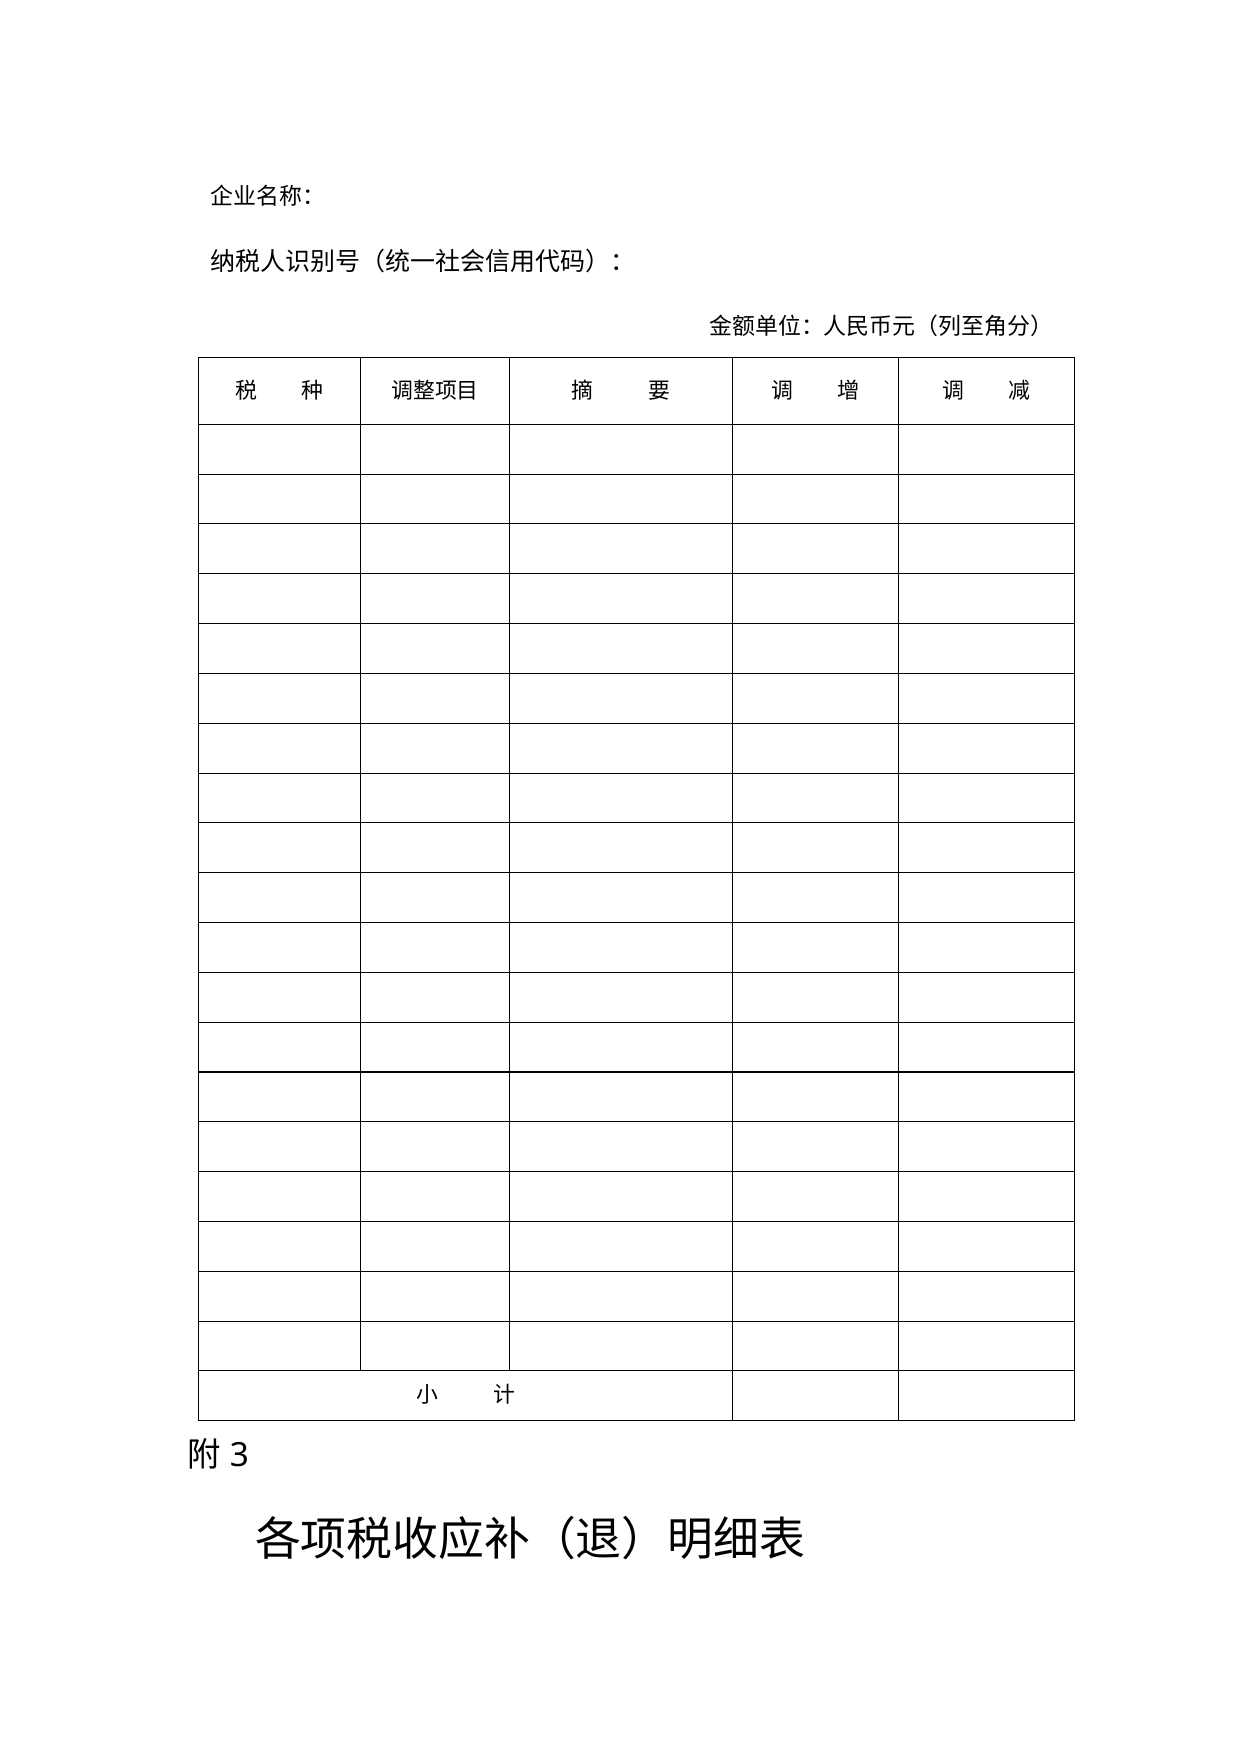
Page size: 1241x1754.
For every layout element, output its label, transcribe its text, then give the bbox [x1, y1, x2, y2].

table_cell [733, 524, 898, 573]
table_header 税 种 [199, 358, 360, 424]
table_header 调 增 [733, 358, 898, 424]
table_cell [510, 873, 732, 922]
table_cell [899, 1371, 1074, 1420]
table_cell [199, 973, 360, 1022]
table_cell [199, 873, 360, 922]
table_cell [361, 873, 509, 922]
table_cell [510, 823, 732, 872]
table_cell [899, 674, 1074, 723]
table_cell [510, 973, 732, 1022]
table_cell [510, 624, 732, 673]
table_cell [510, 524, 732, 573]
table_cell [199, 674, 360, 723]
table_cell [899, 1122, 1074, 1171]
table_cell [361, 1073, 509, 1121]
table_cell [199, 524, 360, 573]
table_cell [510, 1172, 732, 1221]
table_header 摘 要 [510, 358, 732, 424]
table_cell [361, 524, 509, 573]
table_cell [361, 1272, 509, 1321]
table_cell [361, 425, 509, 473]
text 金额单位：人民币元（列至角分） [187, 292, 1053, 357]
table_cell [733, 624, 898, 673]
table_cell [733, 1371, 898, 1420]
table_cell [361, 475, 509, 523]
text 企业名称： [187, 162, 1053, 227]
table_cell [899, 425, 1074, 473]
table_cell [733, 873, 898, 922]
table_cell [899, 1172, 1074, 1221]
table_cell [510, 774, 732, 822]
table_cell 小 计 [199, 1371, 732, 1420]
table_cell [899, 873, 1074, 922]
table_cell [899, 624, 1074, 673]
table_cell [199, 923, 360, 972]
text 纳税人识别号（统一社会信用代码）： [210, 227, 1053, 292]
table_cell [899, 574, 1074, 623]
table_cell [733, 774, 898, 822]
table_cell [899, 774, 1074, 822]
table_cell [733, 574, 898, 623]
table_cell [899, 1322, 1074, 1370]
table_cell [510, 1222, 732, 1271]
table_cell [510, 724, 732, 772]
table_cell [510, 1272, 732, 1321]
table_cell [199, 774, 360, 822]
table_header 调 减 [899, 358, 1074, 424]
subtitle 各项税收应补（退）明细表 [187, 1486, 824, 1584]
table_cell [733, 1023, 898, 1071]
table_cell [733, 923, 898, 972]
table_cell [899, 1222, 1074, 1271]
table_cell [361, 1172, 509, 1221]
table_cell [510, 1023, 732, 1071]
table_cell [361, 1322, 509, 1370]
table_cell [199, 1172, 360, 1221]
table_cell [899, 973, 1074, 1022]
table_cell [199, 1023, 360, 1071]
table_cell [733, 1073, 898, 1121]
table_cell [733, 1122, 898, 1171]
table_cell [199, 624, 360, 673]
table_cell [733, 973, 898, 1022]
table_cell [361, 1122, 509, 1171]
text 附 3 [187, 1421, 961, 1486]
table_cell [733, 1222, 898, 1271]
table_cell [899, 524, 1074, 573]
table_cell [361, 724, 509, 772]
table_cell [510, 574, 732, 623]
table_cell [510, 425, 732, 473]
table_cell [733, 1272, 898, 1321]
table_cell [361, 823, 509, 872]
table_cell [361, 1222, 509, 1271]
table_cell [361, 923, 509, 972]
table_cell [510, 923, 732, 972]
table_cell [199, 823, 360, 872]
table_cell [361, 674, 509, 723]
table_cell [899, 1272, 1074, 1321]
table_cell [510, 1122, 732, 1171]
table_cell [733, 1322, 898, 1370]
table_cell [199, 475, 360, 523]
table_cell [361, 774, 509, 822]
table_cell [733, 475, 898, 523]
table_cell [199, 1122, 360, 1171]
table_cell [361, 624, 509, 673]
table_cell [510, 674, 732, 723]
table_cell [510, 475, 732, 523]
table_header 调整项目 [361, 358, 509, 424]
table_cell [199, 574, 360, 623]
table_cell [199, 1222, 360, 1271]
table_cell [899, 1023, 1074, 1071]
table_cell [733, 724, 898, 772]
table_cell [361, 1023, 509, 1071]
table_cell [899, 475, 1074, 523]
table_cell [199, 425, 360, 473]
table_cell [899, 823, 1074, 872]
table_cell [733, 425, 898, 473]
table_cell [510, 1322, 732, 1370]
table_cell [199, 1322, 360, 1370]
table_cell [899, 724, 1074, 772]
table_cell [510, 1073, 732, 1121]
table_cell [199, 724, 360, 772]
table_cell [733, 823, 898, 872]
table_cell [361, 973, 509, 1022]
table_cell [899, 923, 1074, 972]
table_cell [199, 1272, 360, 1321]
table_cell [199, 1073, 360, 1121]
table_cell [733, 674, 898, 723]
table_cell [361, 574, 509, 623]
table_cell [733, 1172, 898, 1221]
table_cell [899, 1073, 1074, 1121]
